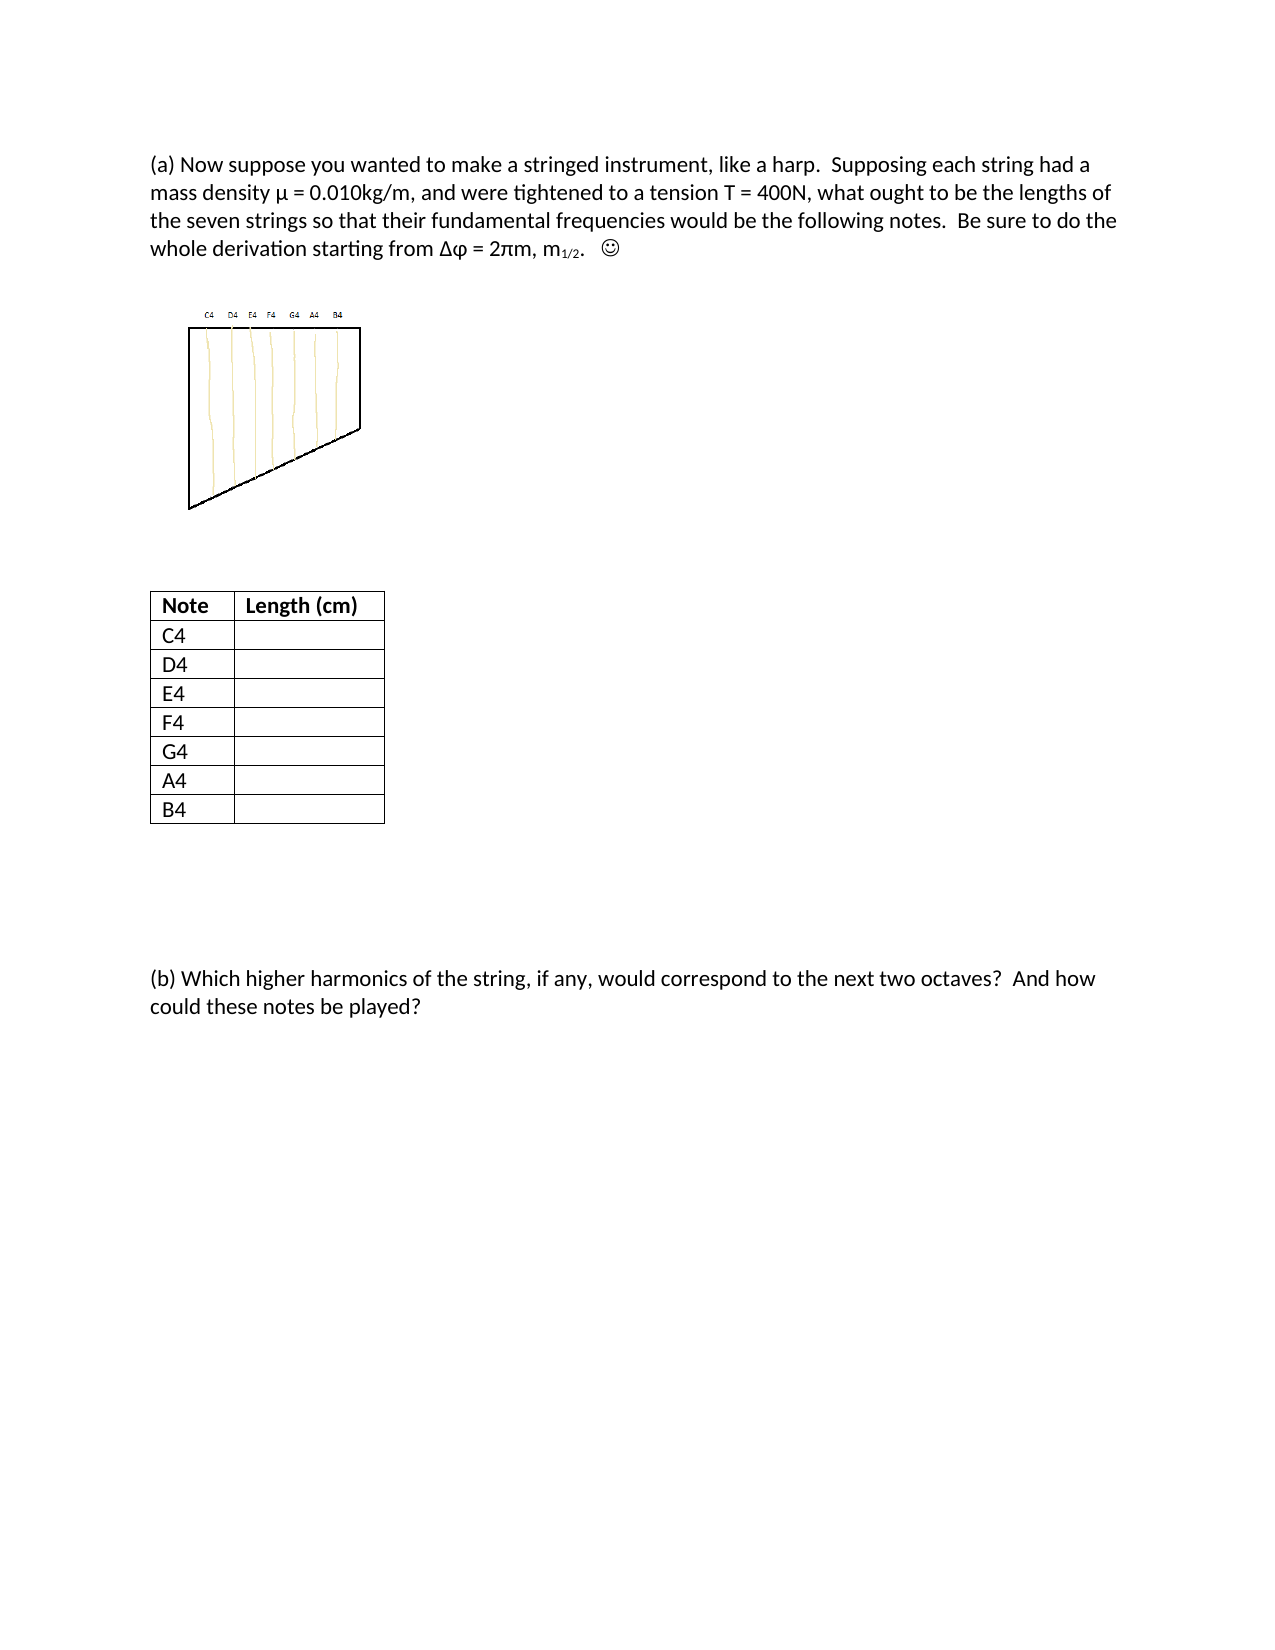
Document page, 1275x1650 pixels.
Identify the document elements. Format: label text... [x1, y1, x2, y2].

table_cell B4 [151, 795, 234, 823]
table_cell G4 [151, 737, 234, 765]
table_cell A4 [151, 766, 234, 794]
table_cell [235, 737, 384, 765]
table_cell E4 [151, 679, 234, 707]
table_cell [235, 621, 384, 649]
table_cell F4 [151, 708, 234, 736]
table_cell [235, 650, 384, 678]
table_header Length (cm) [235, 592, 384, 620]
table_cell [235, 766, 384, 794]
table_cell [235, 795, 384, 823]
table_header Note [151, 592, 234, 620]
text (a) Now suppose you wanted to make a stringed instrument, like a harp. Supposing each string had a mass density μ = 0.010kg/m, and were tightened to a tension T = 400N, what ought to be the lengths of the seven strings so that their fundamental frequencies would be the following notes. Be sure to do the whole derivation starting from Δφ = 2πm, m1/2. [150, 150, 1125, 262]
table_cell [235, 708, 384, 736]
table_cell C4 [151, 621, 234, 649]
text (b) Which higher harmonics of the string, if any, would correspond to the next two octaves? And how could these notes be played? [150, 964, 1125, 1020]
table_cell [235, 679, 384, 707]
table_cell D4 [151, 650, 234, 678]
picture [150, 290, 437, 563]
